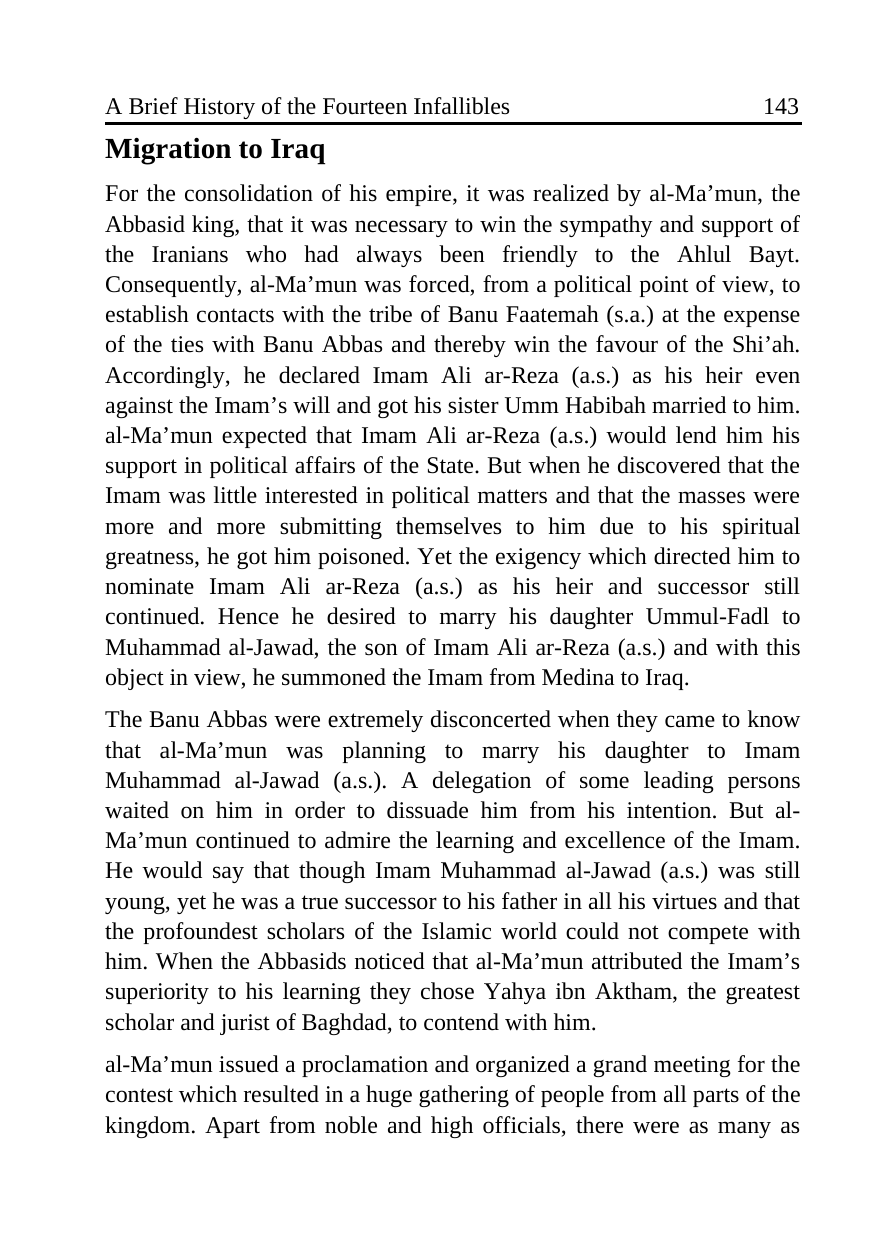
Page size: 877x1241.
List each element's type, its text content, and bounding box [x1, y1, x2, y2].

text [105, 1048, 802, 1139]
text For the consolidation of his empire, it was realized by al-Ma’mun, the Abbasid king, that it was necessary to win the sympathy and support of the Iranians who had always been friendly to the Ahlul Bayt. Consequently, al-Ma’mun was forced, from a political point of view, to establish contacts with the tribe of Banu Faatemah (s.a.) at the expense of the ties with Banu Abbas and thereby win the favour of the Shi’ah. Accordingly, he declared Imam Ali ar-Reza (a.s.) as his heir even against the Imam’s will and got his sister Umm Habibah married to him. al-Ma’mun expected that Imam Ali ar-Reza (a.s.) would lend him his support in political affairs of the State. But when he discovered that the Imam was little interested in political matters and that the masses were more and more submitting themselves to him due to his spiritual greatness, he got him poisoned. Yet the exigency which directed him to nominate Imam Ali ar-Reza (a.s.) as his heir and successor still continued. Hence he desired to marry his daughter Ummul-Fadl to Muhammad al-Jawad, the son of Imam Ali ar-Reza (a.s.) and with this object in view, he summoned the Imam from Medina to Iraq. [105, 178, 802, 691]
subtitle Migration to Iraq [105, 132, 802, 165]
text The Banu Abbas were extremely disconcerted when they came to know that al-Ma’mun was planning to marry his daughter to Imam Muhammad al-Jawad (a.s.). A delegation of some leading persons waited on him in order to dissuade him from his intention. But al-Ma’mun continued to admire the learning and excellence of the Imam. He would say that though Imam Muhammad al-Jawad (a.s.) was still young, yet he was a true successor to his father in all his virtues and that the profoundest scholars of the Islamic world could not compete with him. When the Abbasids noticed that al-Ma’mun attributed the Imam’s superiority to his learning they chose Yahya ibn Aktham, the greatest scholar and jurist of Baghdad, to contend with him. [105, 704, 802, 1036]
